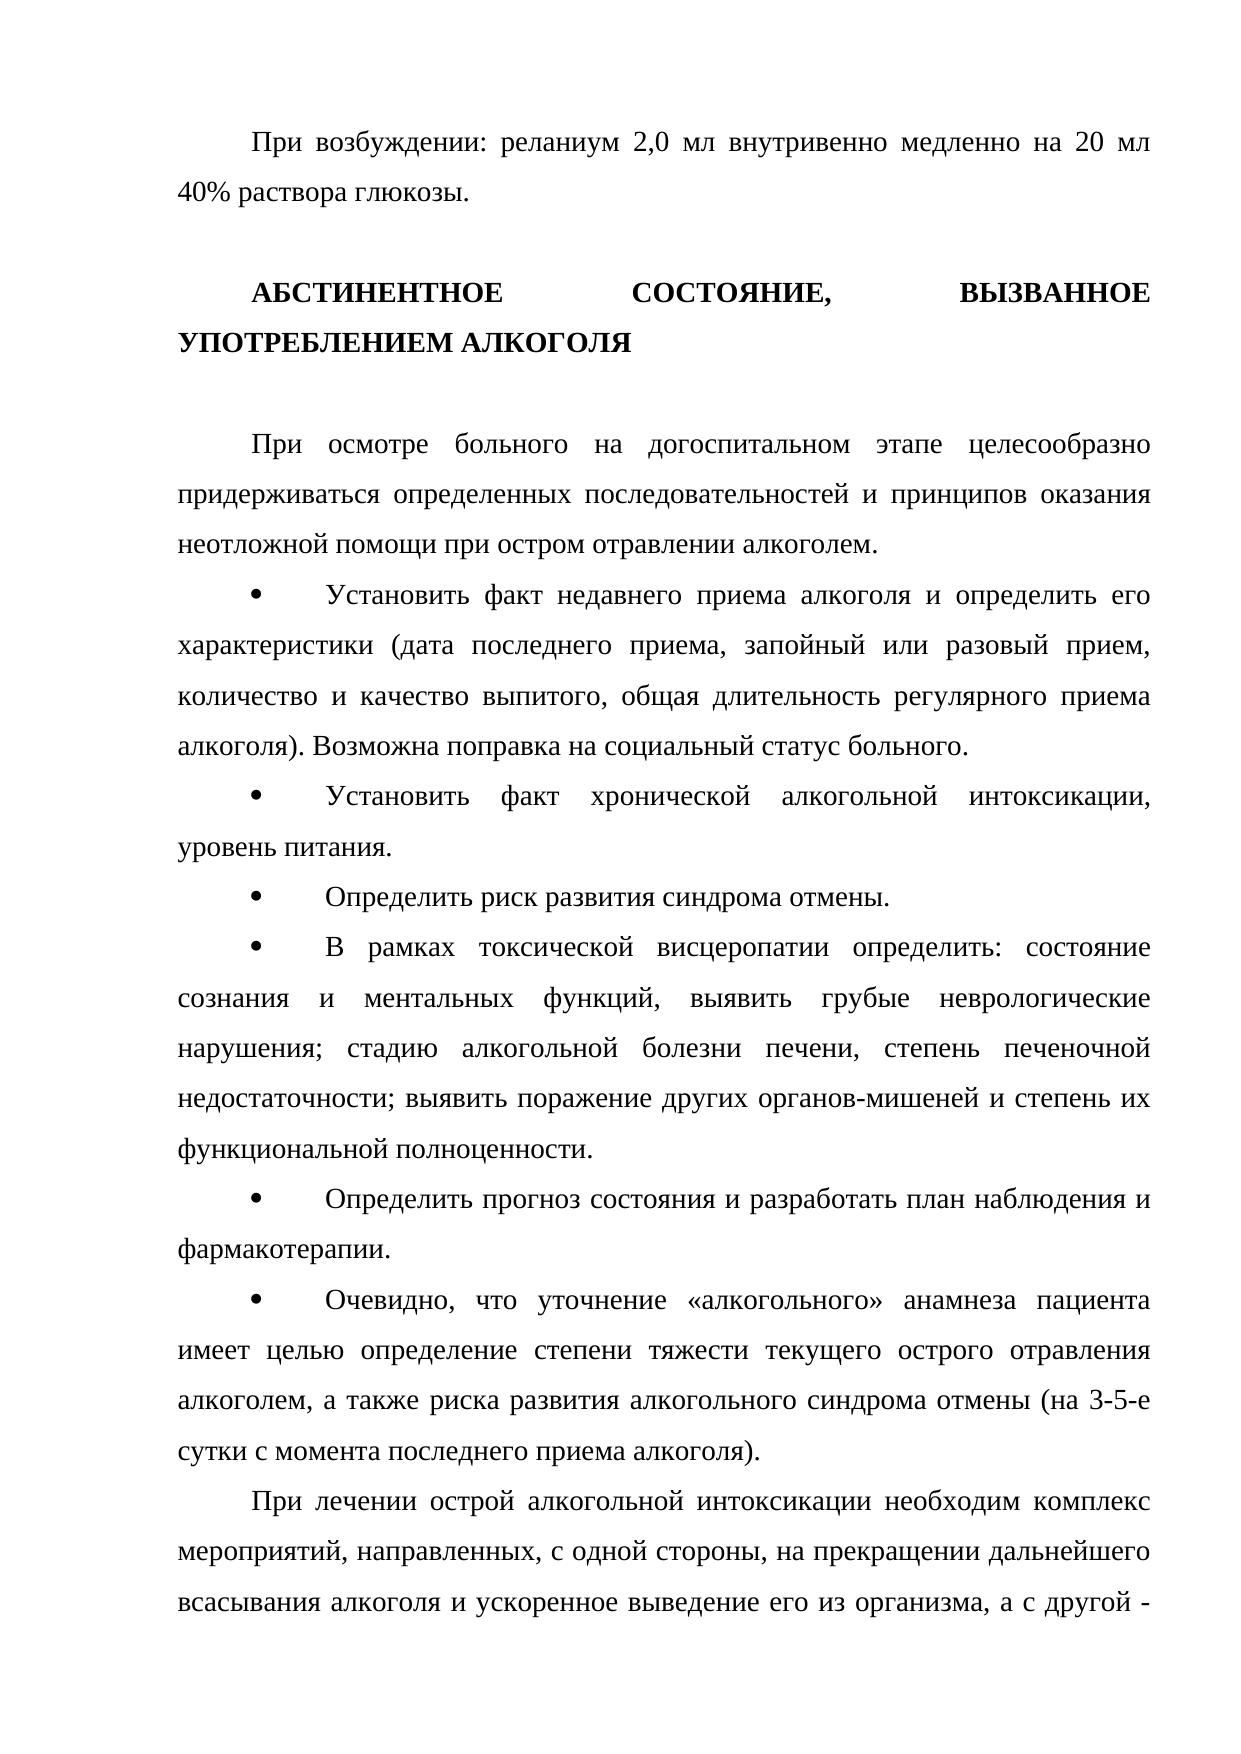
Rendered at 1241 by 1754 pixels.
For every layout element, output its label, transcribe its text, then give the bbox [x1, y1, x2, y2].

list Установить факт недавнего приема алкоголя и определить его характеристики (дата последнего приема, запойный или разовый прием, количество и качество выпитого, общая длительность регулярного приема алкоголя). Возможна поправка на социальный статус больного. [177, 577, 1152, 761]
list Определить риск развития синдрома отмены. [177, 879, 1152, 913]
list Очевидно, что уточнение «алкогольного» анамнеза пациента имеет целью определение степени тяжести текущего острого отравления алкоголем, а также риска развития алкогольного синдрома отмены (на 3-5-е сутки с момента последнего приема алкоголя). [177, 1282, 1152, 1466]
list Определить прогноз состояния и разработать план наблюдения и фармакотерапии. [177, 1181, 1152, 1265]
text При осмотре больного на догоспитальном этапе целесообразно придерживаться определенных последовательностей и принципов оказания неотложной помощи при остром отравлении алкоголем. [177, 426, 1152, 560]
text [177, 1483, 1152, 1617]
list В рамках токсической висцеропатии определить: состояние сознания и ментальных функций, выявить грубые неврологические нарушения; стадию алкогольной болезни печени, степень печеночной недостаточности; выявить поражение других органов-мишеней и степень их функциональной полноценности. [177, 929, 1152, 1164]
text Абстинентное состояние, вызванное употреблением алкоголя [177, 275, 1152, 359]
list Установить факт хронической алкогольной интоксикации, уровень питания. [177, 778, 1152, 862]
text При возбуждении: реланиум 2,0 мл внутривенно медленно на 20 мл 40% раствора глюкозы. [177, 124, 1152, 208]
